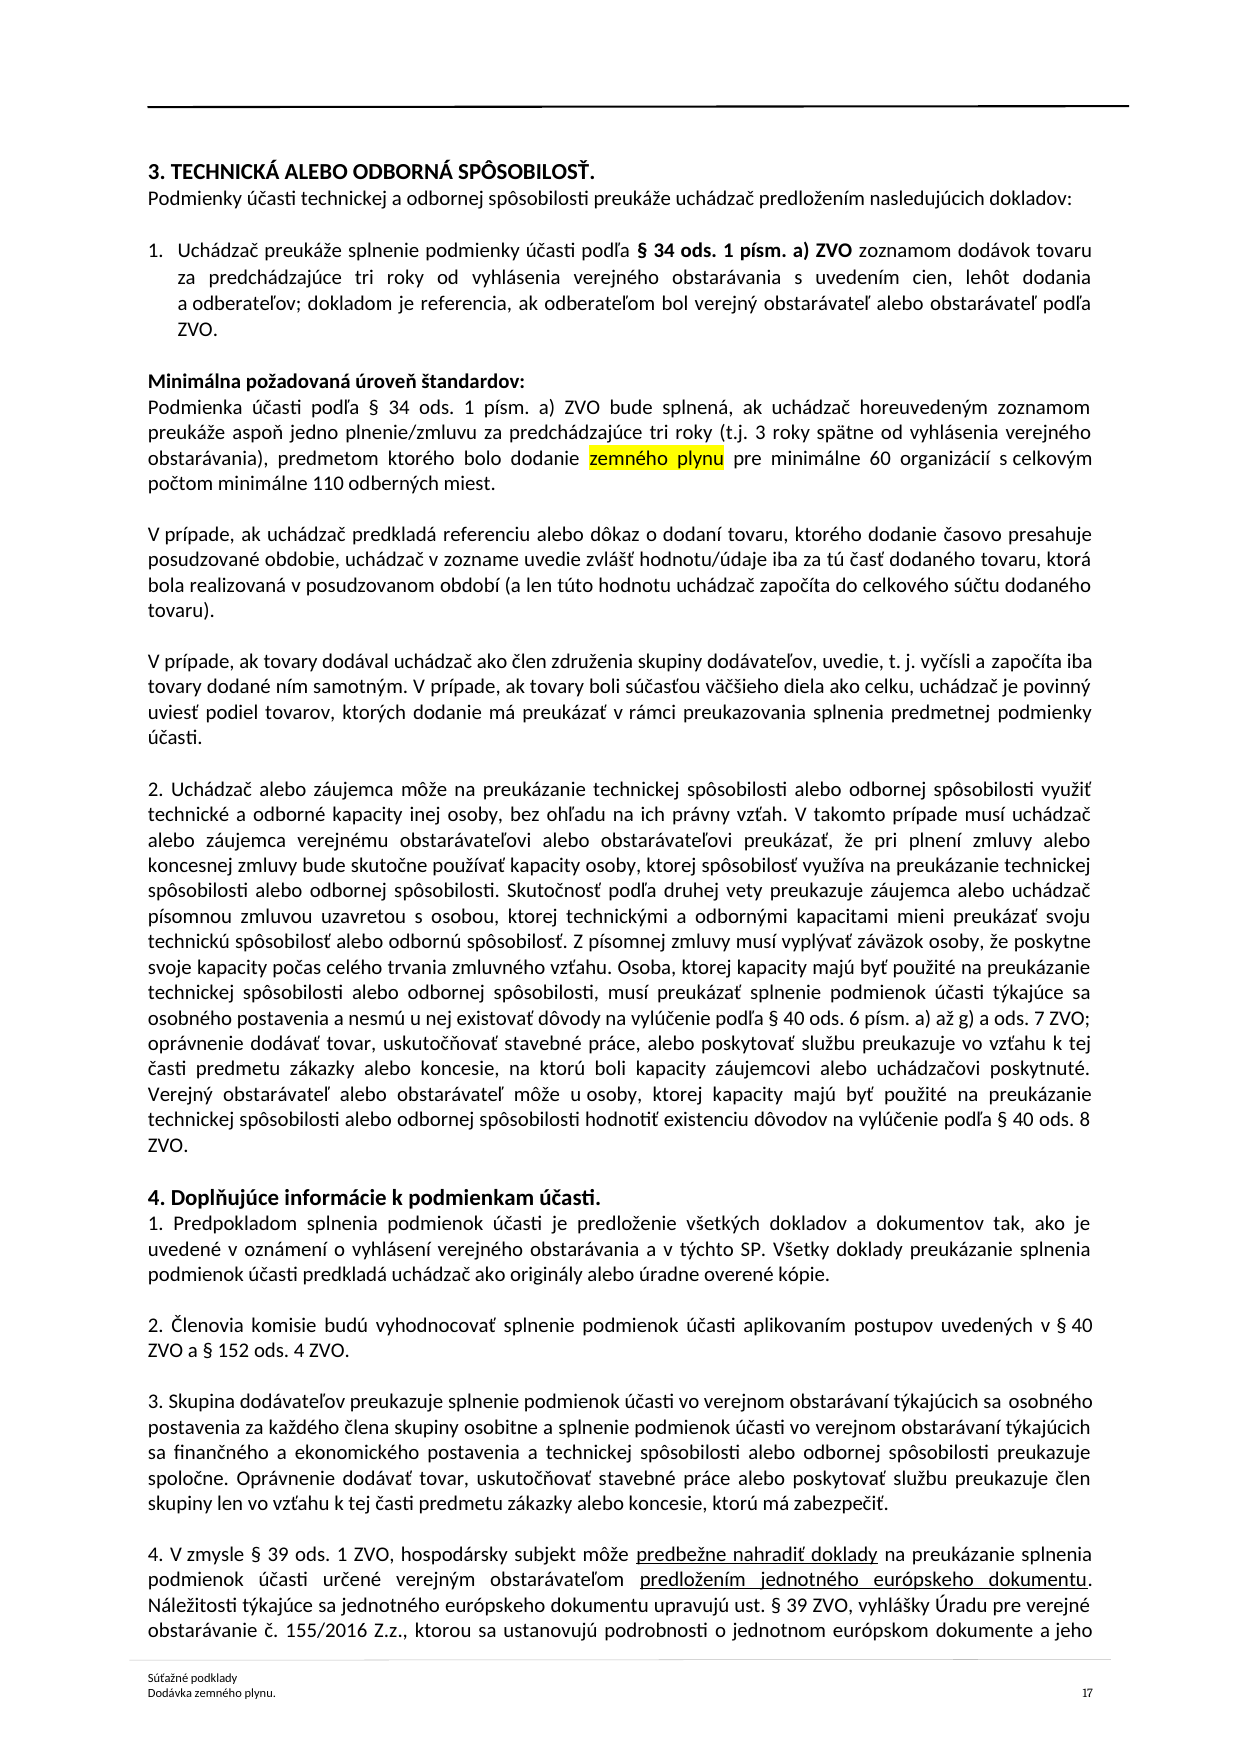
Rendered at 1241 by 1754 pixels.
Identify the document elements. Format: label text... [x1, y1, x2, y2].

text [148, 1541, 1092, 1643]
text 2. Uchádzač alebo záujemca môže na preukázanie technickej spôsobilosti alebo odbornej spôsobilosti využiť technické a odborné kapacity inej osoby, bez ohľadu na ich právny vzťah. V takomto prípade musí uchádzač alebo záujemca verejnému obstarávateľovi alebo obstarávateľovi preukázať, že pri plnení zmluvy alebo koncesnej zmluvy bude skutočne používať kapacity osoby, ktorej spôsobilosť využíva na preukázanie technickej spôsobilosti alebo odbornej spôsobilosti. Skutočnosť podľa druhej vety preukazuje záujemca alebo uchádzač písomnou zmluvou uzavretou s osobou, ktorej technickými a odbornými kapacitami mieni preukázať svoju technickú spôsobilosť alebo odbornú spôsobilosť. Z písomnej zmluvy musí vyplývať záväzok osoby, že poskytne svoje kapacity počas celého trvania zmluvného vzťahu. Osoba, ktorej kapacity majú byť použité na preukázanie technickej spôsobilosti alebo odbornej spôsobilosti, musí preukázať splnenie podmienok účasti týkajúce sa osobného postavenia a nesmú u nej existovať dôvody na vylúčenie podľa § 40 ods. 6 písm. a) až g) a ods. 7 ZVO; oprávnenie dodávať tovar, uskutočňovať stavebné práce, alebo poskytovať službu preukazuje vo vzťahu k tej časti predmetu zákazky alebo koncesie, na ktorú boli kapacity záujemcovi alebo uchádzačovi poskytnuté. Verejný obstarávateľ alebo obstarávateľ môže u osoby, ktorej kapacity majú byť použité na preukázanie technickej spôsobilosti alebo odbornej spôsobilosti hodnotiť existenciu dôvodov na vylúčenie podľa § 40 ods. 8 ZVO. [148, 776, 1092, 1157]
text Minimálna požadovaná úroveň štandardov: [148, 368, 1092, 394]
text 2. Členovia komisie budú vyhodnocovať splnenie podmienok účasti aplikovaním postupov uvedených v § 40 ZVO a § 152 ods. 4 ZVO. [148, 1312, 1092, 1363]
text V prípade, ak tovary dodával uchádzač ako člen združenia skupiny dodávateľov, uvedie, t. j. vyčísli a započíta iba tovary dodané ním samotným. V prípade, ak tovary boli súčasťou väčšieho diela ako celku, uchádzač je povinný uviesť podiel tovarov, ktorých dodanie má preukázať v rámci preukazovania splnenia predmetnej podmienky účasti. [148, 648, 1092, 750]
text 1. Predpokladom splnenia podmienok účasti je predloženie všetkých dokladov a dokumentov tak, ako je uvedené v oznámení o vyhlásení verejného obstarávania a v týchto SP. Všetky doklady preukázanie splnenia podmienok účasti predkladá uchádzač ako originály alebo úradne overené kópie. [148, 1211, 1092, 1287]
list Uchádzač preukáže splnenie podmienky účasti podľa § 34 ods. 1 písm. a) ZVO zoznamom dodávok tovaru za predchádzajúce tri roky od vyhlásenia verejného obstarávania s uvedením cien, lehôt dodania a odberateľov; dokladom je referencia, ak odberateľom bol verejný obstarávateľ alebo obstarávateľ podľa ZVO. [148, 237, 1092, 342]
text 3. TECHNICKÁ ALEBO ODBORNÁ SPÔSOBILOSŤ. [148, 157, 1092, 185]
text Podmienky účasti technickej a odbornej spôsobilosti preukáže uchádzač predložením nasledujúcich dokladov: [148, 185, 1092, 211]
text 4. Doplňujúce informácie k podmienkam účasti. [148, 1183, 1092, 1211]
text V prípade, ak uchádzač predkladá referenciu alebo dôkaz o dodaní tovaru, ktorého dodanie časovo presahuje posudzované obdobie, uchádzač v zozname uvedie zvlášť hodnotu/údaje iba za tú časť dodaného tovaru, ktorá bola realizovaná v posudzovanom období (a len túto hodnotu uchádzač započíta do celkového súčtu dodaného tovaru). [148, 521, 1092, 623]
text 3. Skupina dodávateľov preukazuje splnenie podmienok účasti vo verejnom obstarávaní týkajúcich sa osobného postavenia za každého člena skupiny osobitne a splnenie podmienok účasti vo verejnom obstarávaní týkajúcich sa finančného a ekonomického postavenia a technickej spôsobilosti alebo odbornej spôsobilosti preukazuje spoločne. Oprávnenie dodávať tovar, uskutočňovať stavebné práce alebo poskytovať službu preukazuje člen skupiny len vo vzťahu k tej časti predmetu zákazky alebo koncesie, ktorú má zabezpečiť. [148, 1388, 1092, 1516]
text Podmienka účasti podľa § 34 ods. 1 písm. a) ZVO bude splnená, ak uchádzač horeuvedeným zoznamom preukáže aspoň jedno plnenie/zmluvu za predchádzajúce tri roky (t.j. 3 roky spätne od vyhlásenia verejného obstarávania), predmetom ktorého bolo dodanie zemného plynu pre minimálne 60 organizácií s celkovým počtom minimálne 110 odberných miest. [148, 394, 1092, 496]
